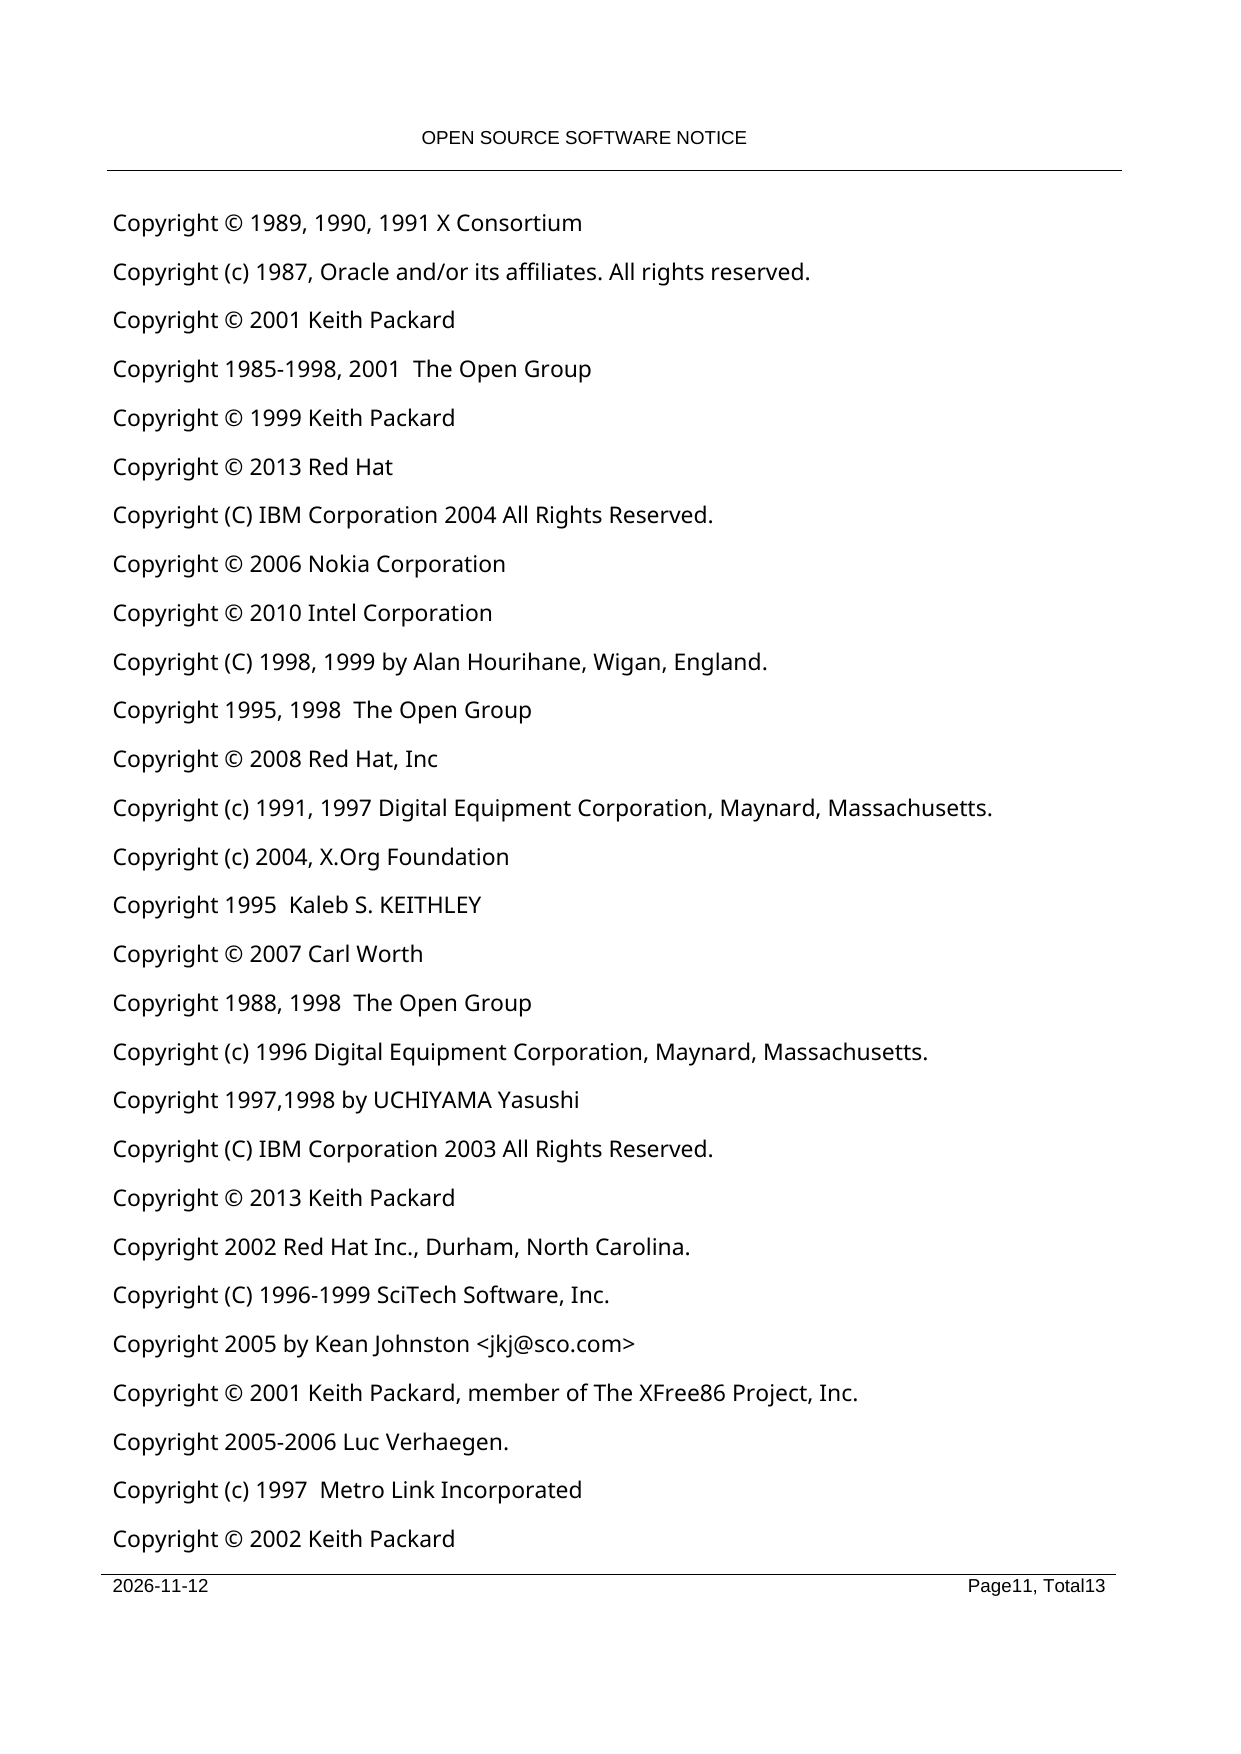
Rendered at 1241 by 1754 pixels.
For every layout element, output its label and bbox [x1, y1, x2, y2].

text [112, 206, 1128, 1555]
